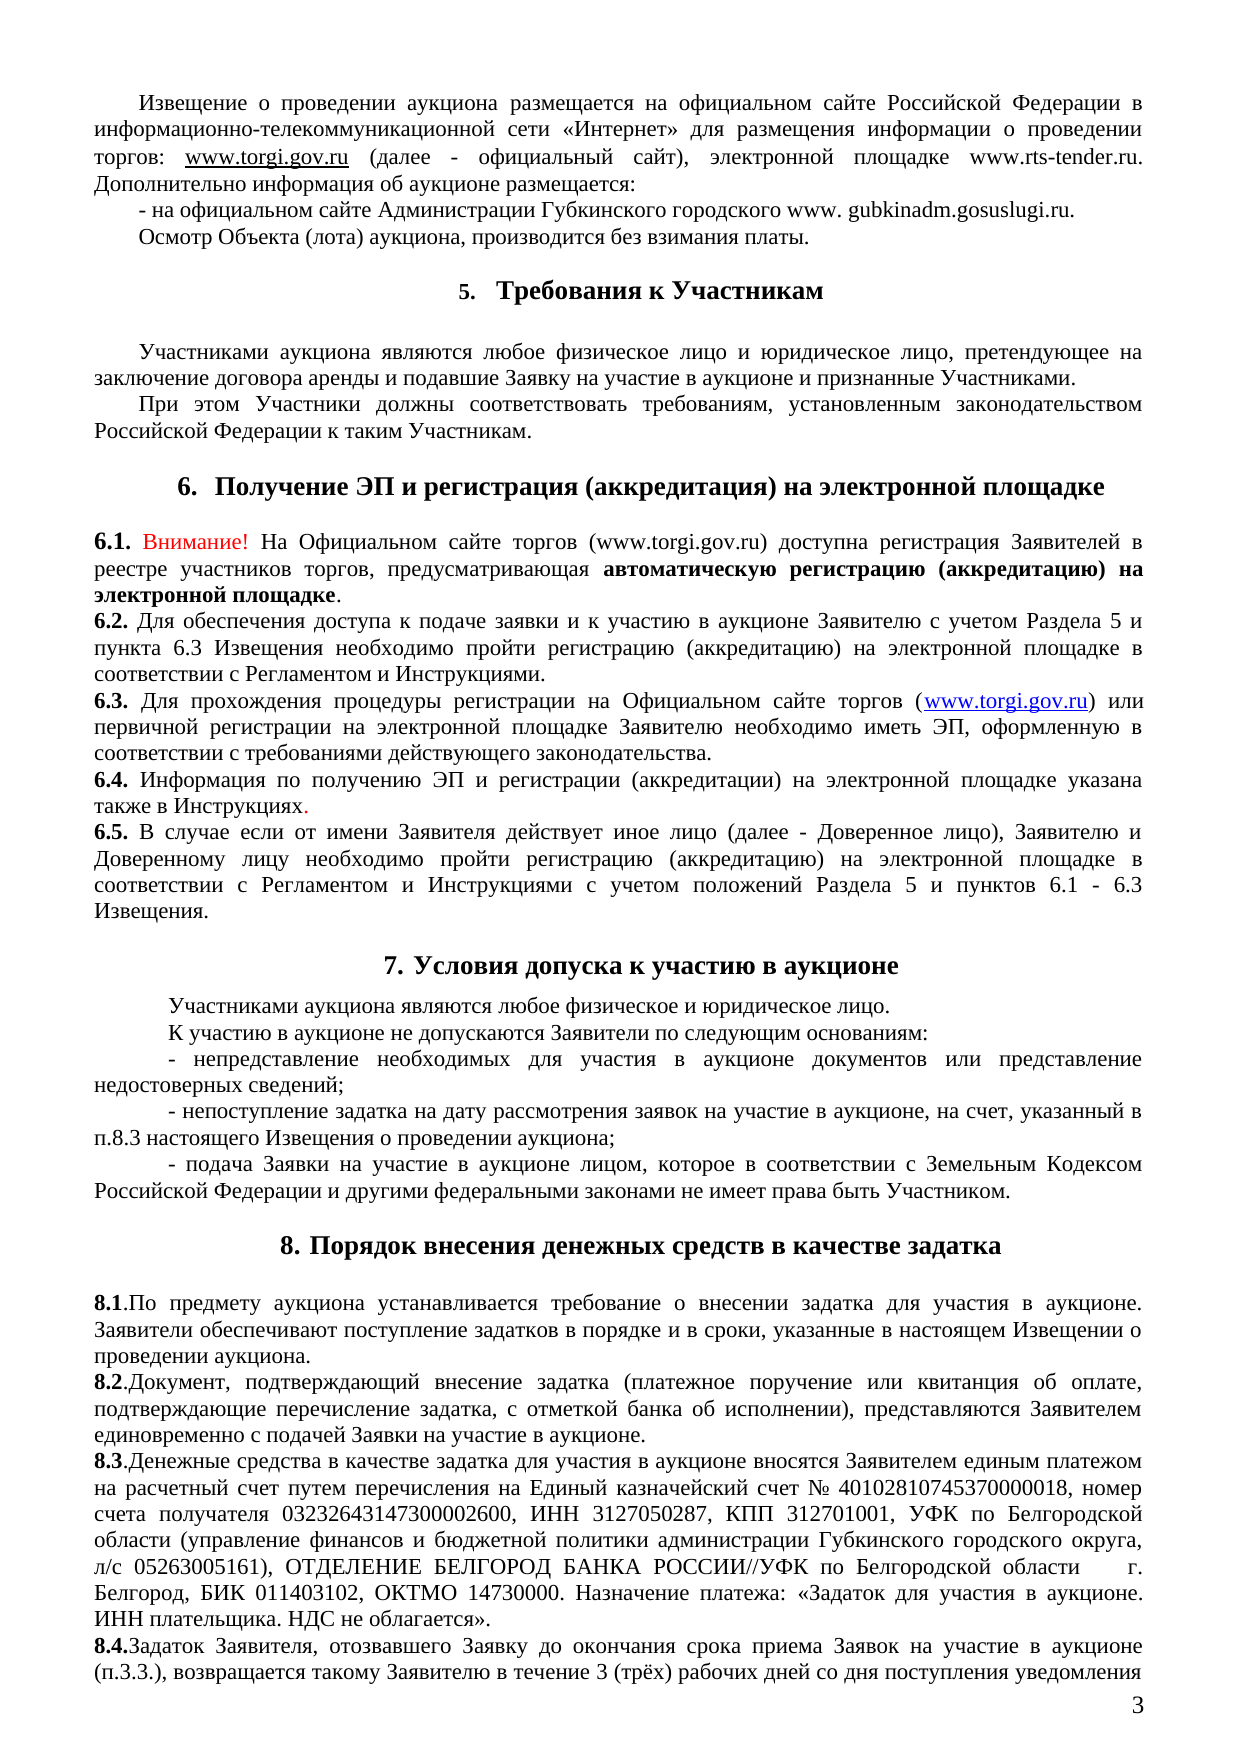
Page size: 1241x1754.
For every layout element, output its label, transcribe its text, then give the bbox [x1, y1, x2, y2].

text Участниками аукциона являются любое физическое и юридическое лицо. [94, 992, 1144, 1018]
text Извещение о проведении аукциона размещается на официальном сайте Российской Федерации в информационно-телекоммуникационной сети «Интернет» для размещения информации о проведении торгов: www.torgi.gov.ru (далее - официальный сайт), электронной площадке www.rts-tender.ru. Дополнительно информация об аукционе размещается: [94, 89, 1144, 196]
text - непоступление задатка на дату рассмотрения заявок на участие в аукционе, на счет, указанный в п.8.3 настоящего Извещения о проведении аукциона; [94, 1098, 1144, 1150]
list Получение ЭП и регистрация (аккредитация) на электронной площадке [138, 469, 1144, 501]
text - подача Заявки на участие в аукционе лицом, которое в соответствии с Земельным Кодексом Российской Федерации и другими федеральными законами не имеет права быть Участником. [94, 1150, 1144, 1203]
text Участниками аукциона являются любое физическое лицо и юридическое лицо, претендующее на заключение договора аренды и подавшие Заявку на участие в аукционе и признанные Участниками. [94, 338, 1144, 391]
text 8.1.По предмету аукциона устанавливается требование о внесении задатка для участия в аукционе. Заявители обеспечивают поступление задатков в порядке и в сроки, указанные в настоящем Извещении о проведении аукциона. [94, 1289, 1144, 1368]
text 8.3.Денежные средства в качестве задатка для участия в аукционе вносятся Заявителем единым платежом на расчетный счет путем перечисления на Единый казначейский счет № 40102810745370000018, номер счета получателя 03232643147300002600, ИНН 3127050287, КПП 312701001, УФК по Белгородской области (управление финансов и бюджетной политики администрации Губкинского городского округа, л/с 05263005161), ОТДЕЛЕНИЕ БЕЛГОРОД БАНКА РОССИИ//УФК по Белгородской области г. Белгород, БИК 011403102, ОКТМО 14730000. Назначение платежа: «Задаток для участия в аукционе. ИНН плательщика. НДС не облагается». [94, 1447, 1144, 1632]
text 6.5. В случае если от имени Заявителя действует иное лицо (далее - Доверенное лицо), Заявителю и Доверенному лицу необходимо пройти регистрацию (аккредитацию) на электронной площадке в соответствии с Регламентом и Инструкциями с учетом положений Раздела 5 и пунктов 6.1 - 6.3 Извещения. [94, 818, 1144, 924]
text - на официальном сайте Администрации Губкинского городского www. gubkinadm.gosuslugi.ru. [94, 196, 1144, 223]
subtitle Порядок внесения денежных средств в качестве задатка [94, 1229, 1144, 1261]
text К участию в аукционе не допускаются Заявители по следующим основаниям: [94, 1018, 1144, 1045]
text 6.2. Для обеспечения доступа к подаче заявки и к участию в аукционе Заявителю с учетом Раздела 5 и пункта 6.3 Извещения необходимо пройти регистрацию (аккредитацию) на электронной площадке в соответствии с Регламентом и Инструкциями. [94, 608, 1144, 687]
text При этом Участники должны соответствовать требованиям, установленным законодательством Российской Федерации к таким Участникам. [94, 391, 1144, 443]
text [94, 1632, 1144, 1684]
subtitle Условия допуска к участию в аукционе [94, 949, 1144, 980]
text 6.1. Внимание! На Официальном сайте торгов (www.torgi.gov.ru) доступна регистрация Заявителей в реестре участников торгов, предусматривающая автоматическую регистрацию (аккредитацию) на электронной площадке. [94, 526, 1144, 608]
text 8.2.Документ, подтверждающий внесение задатка (платежное поручение или квитанция об оплате, подтверждающие перечисление задатка, с отметкой банка об исполнении), представляются Заявителем единовременно с подачей Заявки на участие в аукционе. [94, 1368, 1144, 1447]
text Осмотр Объекта (лота) аукциона, производится без взимания платы. [94, 223, 1144, 249]
text 6.3. Для прохождения процедуры регистрации на Официальном сайте торгов (www.torgi.gov.ru) или первичной регистрации на электронной площадке Заявителю необходимо иметь ЭП, оформленную в соответствии с требованиями действующего законодательства. [94, 687, 1144, 766]
text - непредставление необходимых для участия в аукционе документов или представление недостоверных сведений; [94, 1045, 1144, 1098]
subtitle Требования к Участникам [138, 274, 1144, 305]
text 6.4. Информация по получению ЭП и регистрации (аккредитации) на электронной площадке указана также в Инструкциях. [94, 766, 1144, 818]
